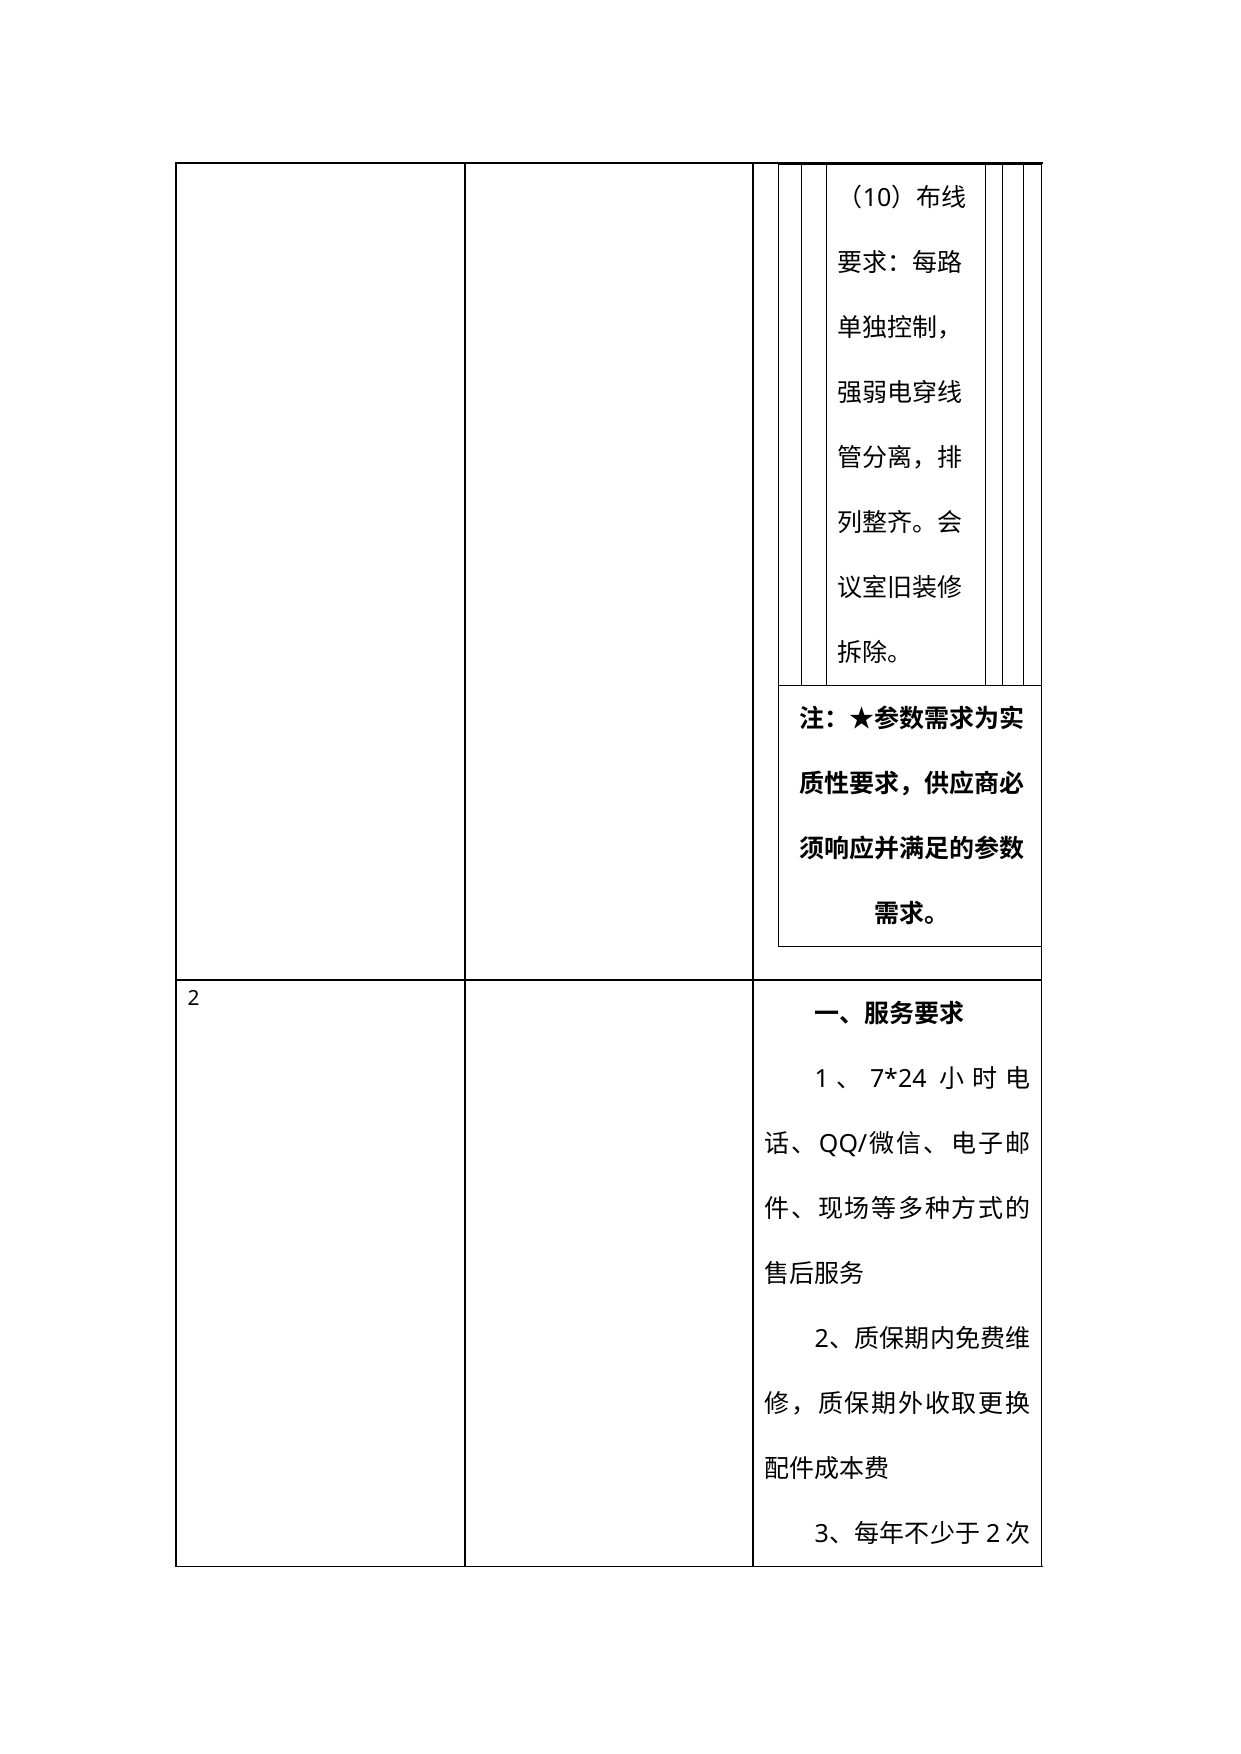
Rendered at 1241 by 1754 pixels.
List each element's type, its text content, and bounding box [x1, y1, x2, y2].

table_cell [754, 981, 1041, 1566]
table_cell [754, 164, 1041, 979]
table_cell 1 [177, 164, 464, 979]
table_cell [466, 981, 752, 1566]
table_cell 2 [177, 981, 464, 1566]
table_cell [466, 164, 752, 979]
